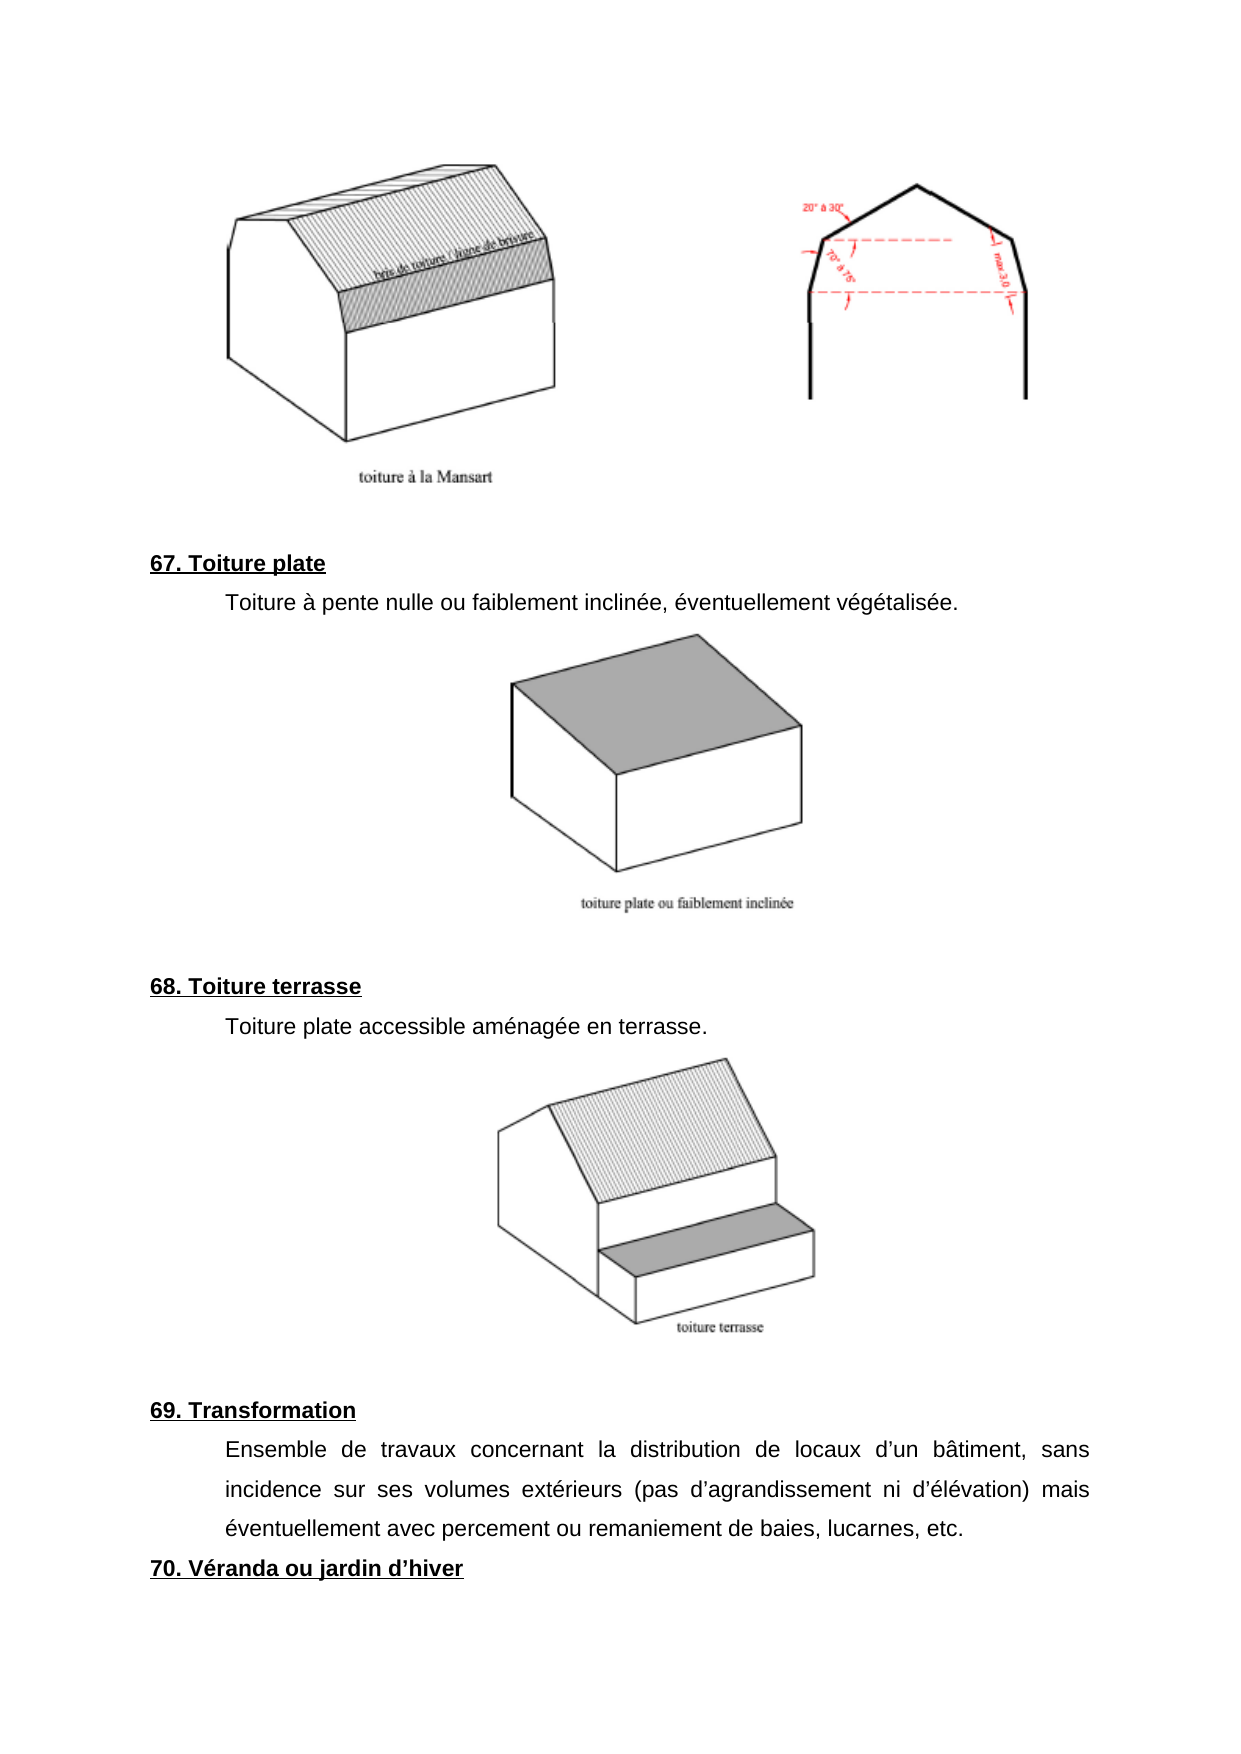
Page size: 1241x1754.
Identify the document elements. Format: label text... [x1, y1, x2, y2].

text 69. Transformation [150, 1397, 1090, 1423]
text Toiture à pente nulle ou faiblement inclinée, éventuellement végétalisée. [225, 589, 1090, 615]
text 68. Toiture terrasse [150, 973, 1090, 999]
text Toiture plate accessible aménagée en terrasse. [225, 1013, 1090, 1039]
picture [496, 628, 820, 921]
text 67. Toiture plate [150, 549, 1090, 576]
picture [202, 150, 1039, 497]
picture [490, 1052, 825, 1345]
text 70. Véranda ou jardin d’hiver [150, 1555, 1090, 1581]
text Ensemble de travaux concernant la distribution de locaux d’un bâtiment, sans incidence sur ses volumes extérieurs (pas d’agrandissement ni d’élévation) mais éventuellement avec percement ou remaniement de baies, lucarnes, etc. [225, 1436, 1090, 1542]
